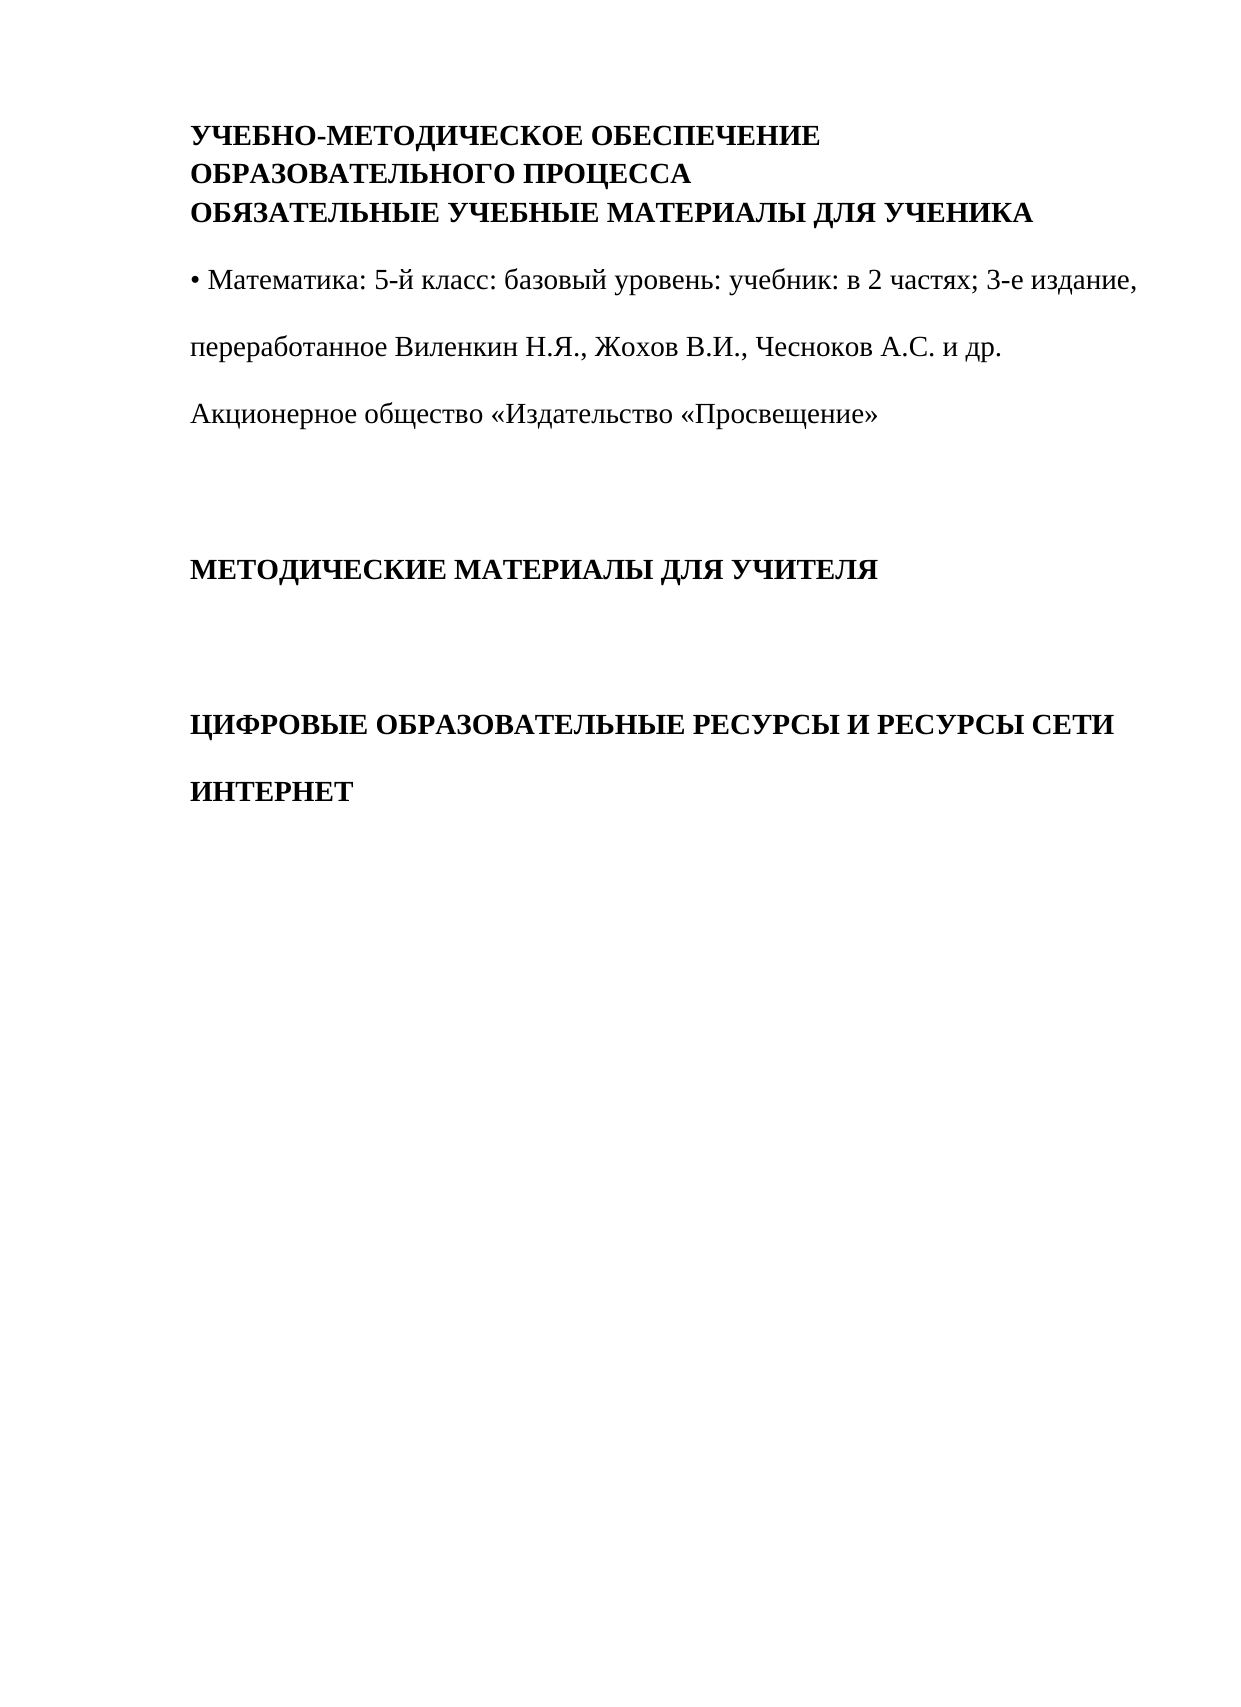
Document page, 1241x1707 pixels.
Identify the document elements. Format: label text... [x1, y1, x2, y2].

text • Математика: 5-й класс: базовый уровень: учебник: в 2 частях; 3-е издание, переработанное Виленкин Н.Я., Жохов В.И., Чесноков А.С. и др. Акционерное общество «Издательство «Просвещение» [190, 262, 1152, 430]
text МЕТОДИЧЕСКИЕ МАТЕРИАЛЫ ДЛЯ УЧИТЕЛЯ [190, 552, 1152, 585]
text ЦИФРОВЫЕ ОБРАЗОВАТЕЛЬНЫЕ РЕСУРСЫ И РЕСУРСЫ СЕТИ ИНТЕРНЕТ [190, 707, 1152, 808]
text ОБЯЗАТЕЛЬНЫЕ УЧЕБНЫЕ МАТЕРИАЛЫ ДЛЯ УЧЕНИКА [190, 195, 1152, 229]
text УЧЕБНО-МЕТОДИЧЕСКОЕ ОБЕСПЕЧЕНИЕ ОБРАЗОВАТЕЛЬНОГО ПРОЦЕССА [190, 118, 1152, 190]
